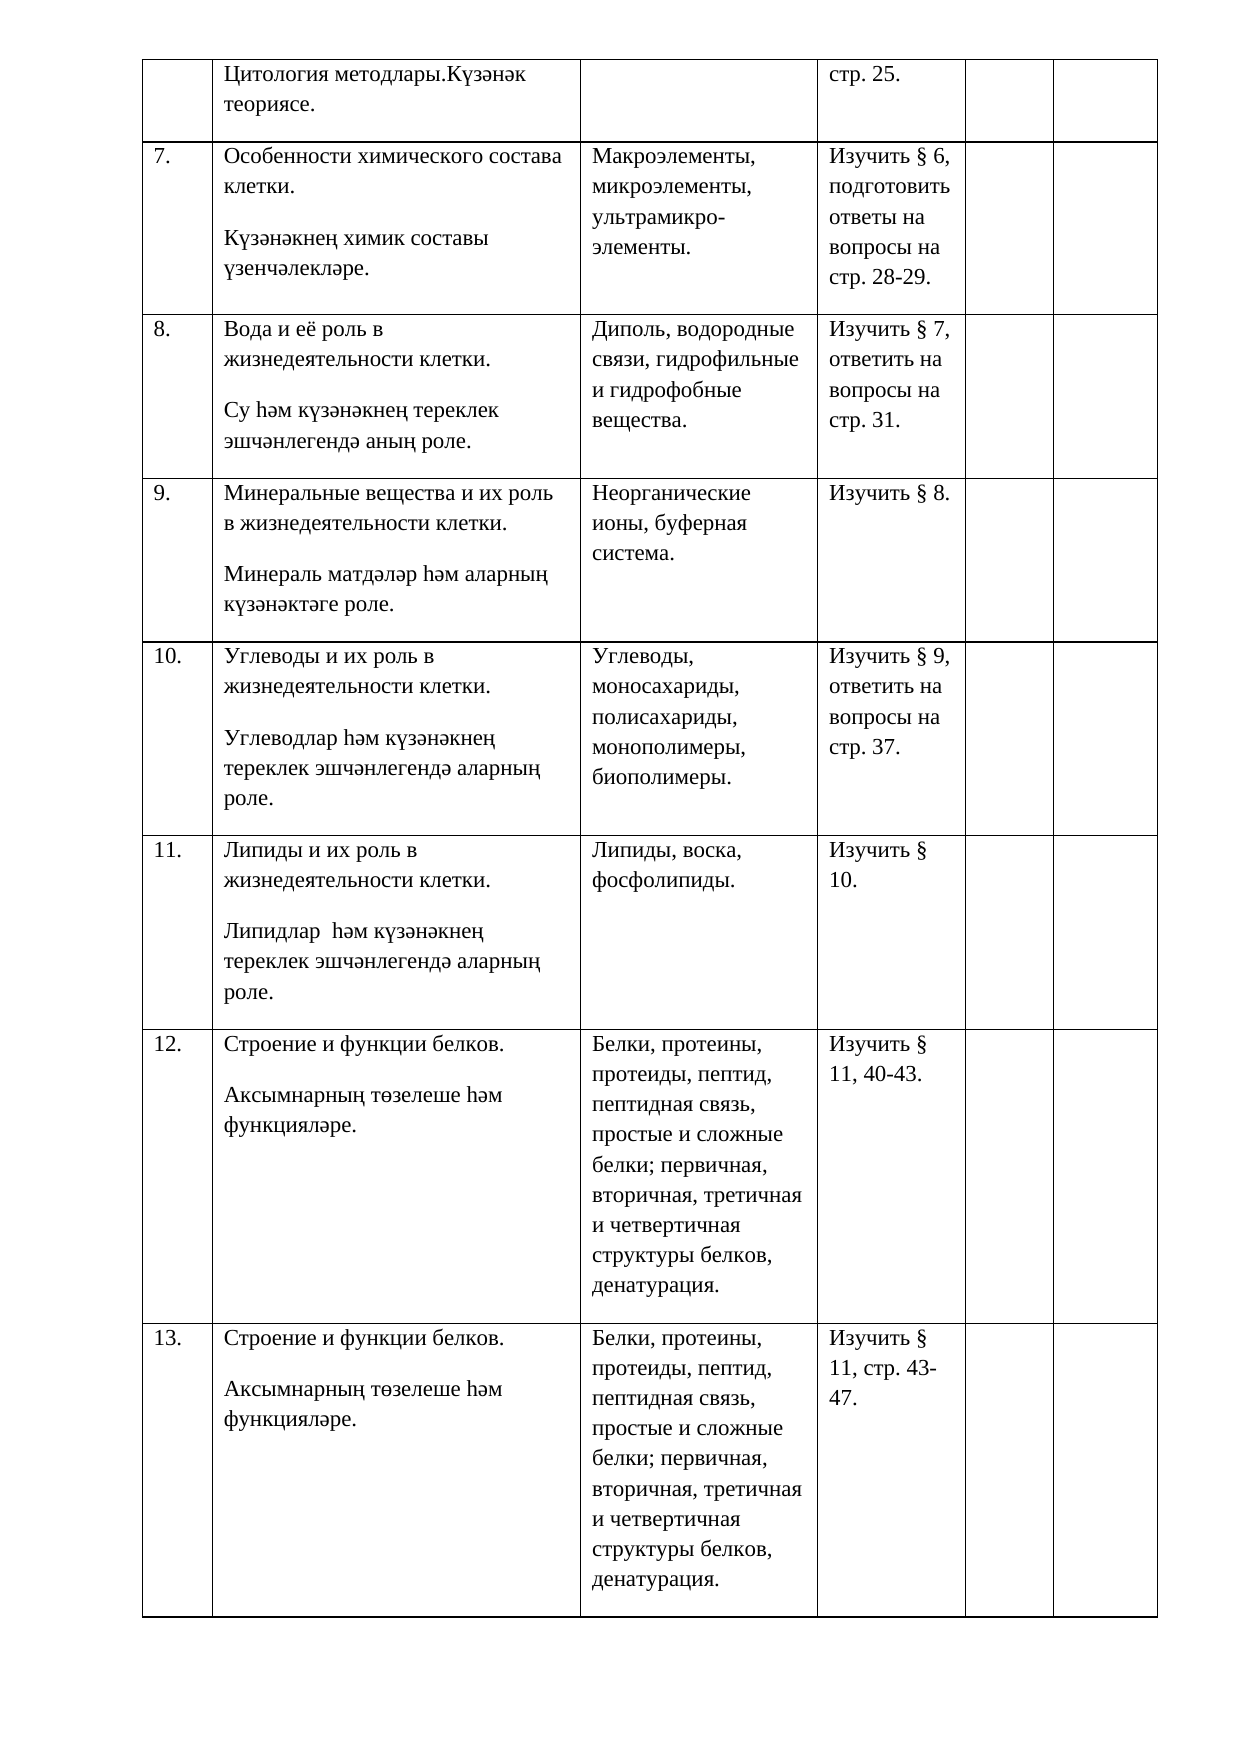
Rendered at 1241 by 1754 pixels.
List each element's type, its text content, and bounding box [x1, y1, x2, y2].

table_cell Особенности химического состава клетки. Күзәнәкнең химик составы үзенчәлекләре. [213, 143, 580, 314]
table_cell Строение и функции белков. Аксымнарның төзелеше һәм функцияләре. [213, 1030, 580, 1323]
table_cell [1054, 479, 1157, 641]
table_cell Неорганические ионы, буферная система. [581, 479, 817, 641]
table_cell 6. [143, 60, 212, 141]
table_cell [1054, 315, 1157, 478]
table_cell [966, 315, 1053, 478]
table_cell [966, 60, 1053, 141]
table_cell Белки, протеины, протеиды, пептид, пептидная связь, простые и сложные белки; первичная, вторичная, третичная и четвертичная структуры белков, денатурация. [581, 1324, 817, 1616]
table_cell Изучить § 6, подготовить ответы на вопросы на стр. 28-29. [818, 143, 965, 314]
table_cell Липиды, воска, фосфолипиды. [581, 836, 817, 1029]
table_cell Вода и её роль в жизнедеятельности клетки. Су һәм күзәнәкнең тереклек эшчәнлегендә аның роле. [213, 315, 580, 478]
table_cell Углеводы, моносахариды, полисахариды, монополимеры, биополимеры. [581, 643, 817, 835]
table_cell [966, 643, 1053, 835]
table_cell [966, 479, 1053, 641]
table_cell Изучить § 9, ответить на вопросы на стр. 37. [818, 643, 965, 835]
table_cell Изучить § 8. [818, 479, 965, 641]
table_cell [213, 60, 580, 141]
table_cell [1054, 60, 1157, 141]
table_cell 8. [143, 315, 212, 478]
table_cell Изучить § 11, стр. 43-47. [818, 1324, 965, 1616]
table_cell Макроэлементы, микроэлементы, ультрамикро-элементы. [581, 143, 817, 314]
table_cell [1054, 143, 1157, 314]
table_cell [1054, 1030, 1157, 1323]
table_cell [818, 60, 965, 141]
table_cell Изучить § 7, ответить на вопросы на стр. 31. [818, 315, 965, 478]
table_cell Изучить § 11, 40-43. [818, 1030, 965, 1323]
table_cell [1054, 643, 1157, 835]
table_cell [966, 1324, 1053, 1616]
table_cell Изучить § 10. [818, 836, 965, 1029]
table_cell Углеводы и их роль в жизнедеятельности клетки. Углеводлар һәм күзәнәкнең тереклек эшчәнлегендә аларның роле. [213, 643, 580, 835]
table_cell 7. [143, 143, 212, 314]
table_cell 10. [143, 643, 212, 835]
table_cell [966, 1030, 1053, 1323]
table_cell 11. [143, 836, 212, 1029]
table_cell [966, 836, 1053, 1029]
table_cell [1054, 1324, 1157, 1616]
table_cell 12. [143, 1030, 212, 1323]
table_cell Липиды и их роль в жизнедеятельности клетки. Липидлар һәм күзәнәкнең тереклек эшчәнлегендә аларның роле. [213, 836, 580, 1029]
table_cell Минеральные вещества и их роль в жизнедеятельности клетки. Минераль матдәләр һәм аларның күзәнәктәге роле. [213, 479, 580, 641]
table_cell Диполь, водородные связи, гидрофильные и гидрофобные вещества. [581, 315, 817, 478]
table_cell [1054, 836, 1157, 1029]
table_cell 9. [143, 479, 212, 641]
table_cell 13. [143, 1324, 212, 1616]
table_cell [581, 60, 817, 141]
table_cell Белки, протеины, протеиды, пептид, пептидная связь, простые и сложные белки; первичная, вторичная, третичная и четвертичная структуры белков, денатурация. [581, 1030, 817, 1323]
table_cell Строение и функции белков. Аксымнарның төзелеше һәм функцияләре. [213, 1324, 580, 1616]
table_cell [966, 143, 1053, 314]
